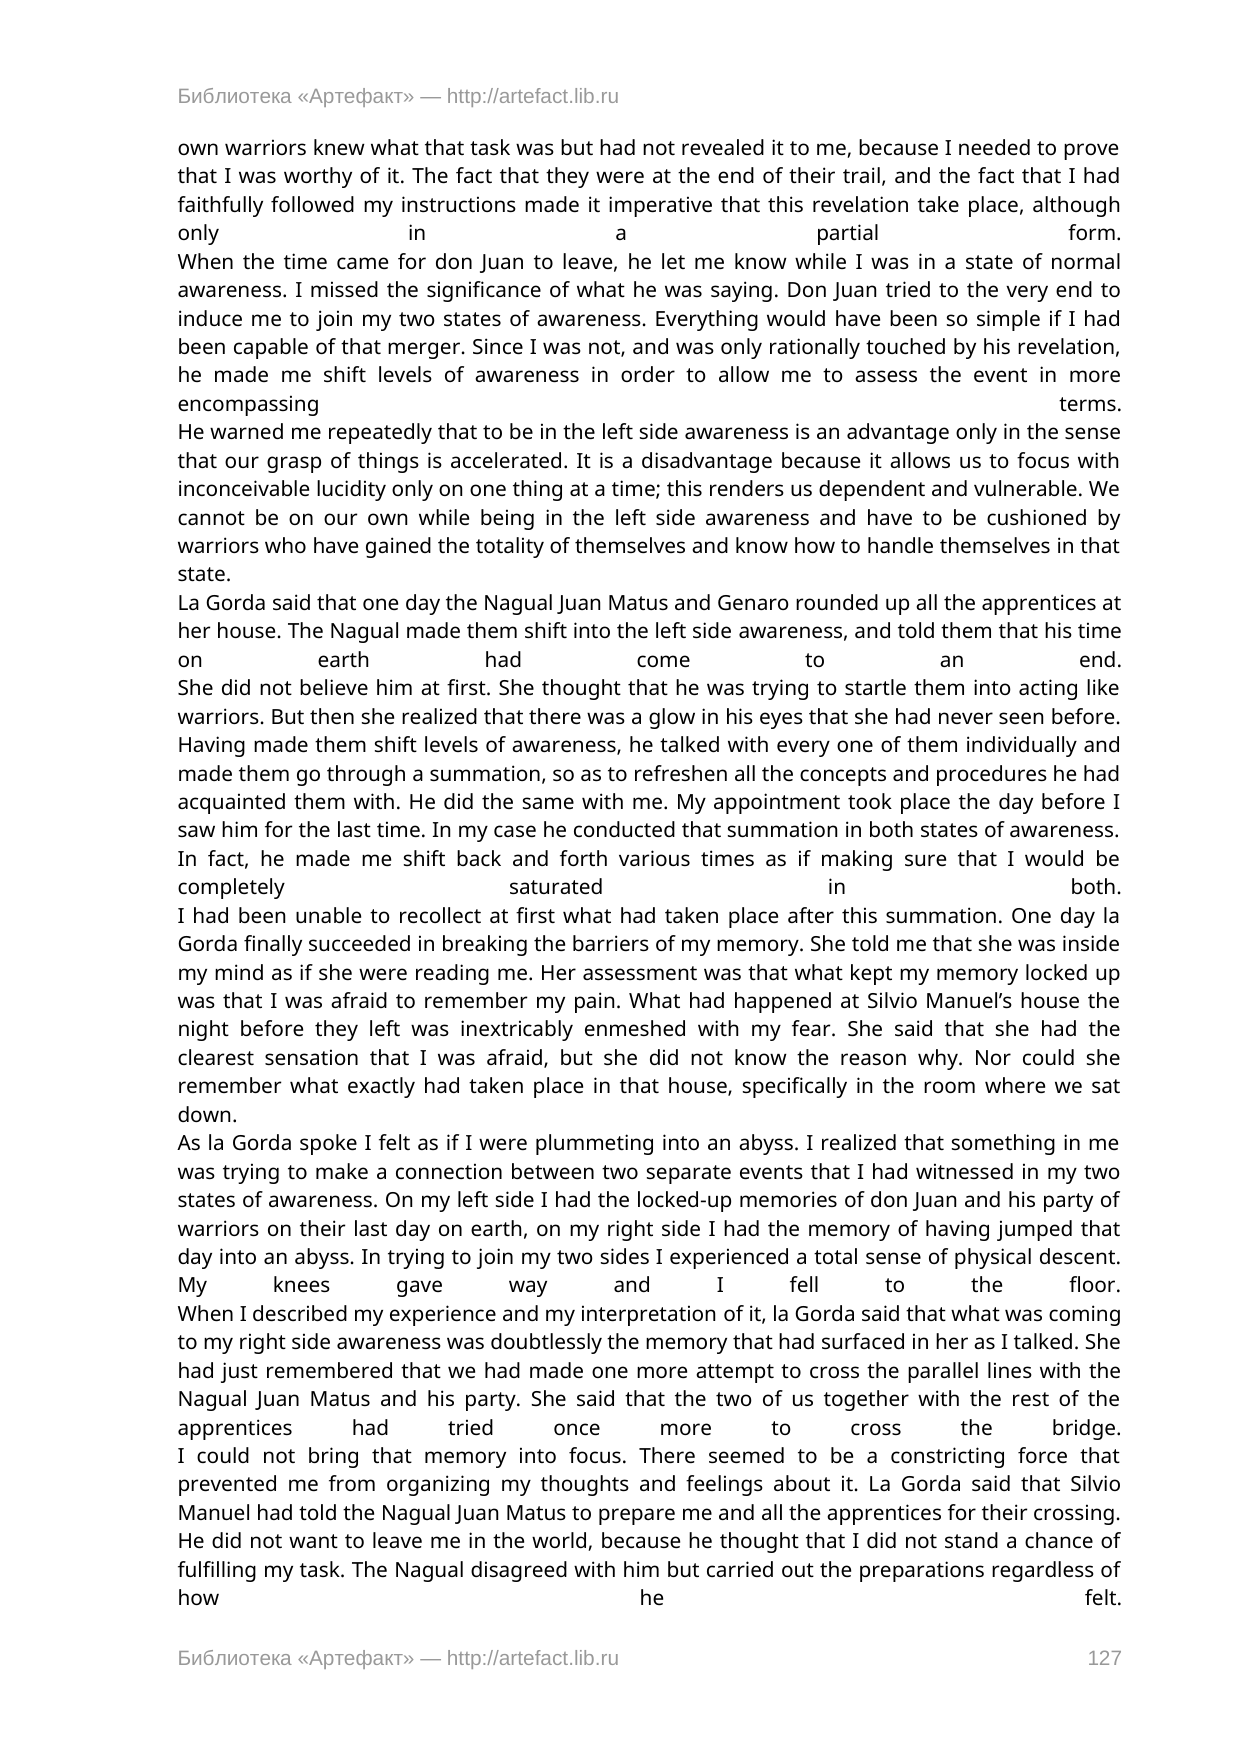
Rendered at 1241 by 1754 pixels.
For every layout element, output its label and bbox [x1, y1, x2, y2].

text [177, 133, 1122, 1612]
